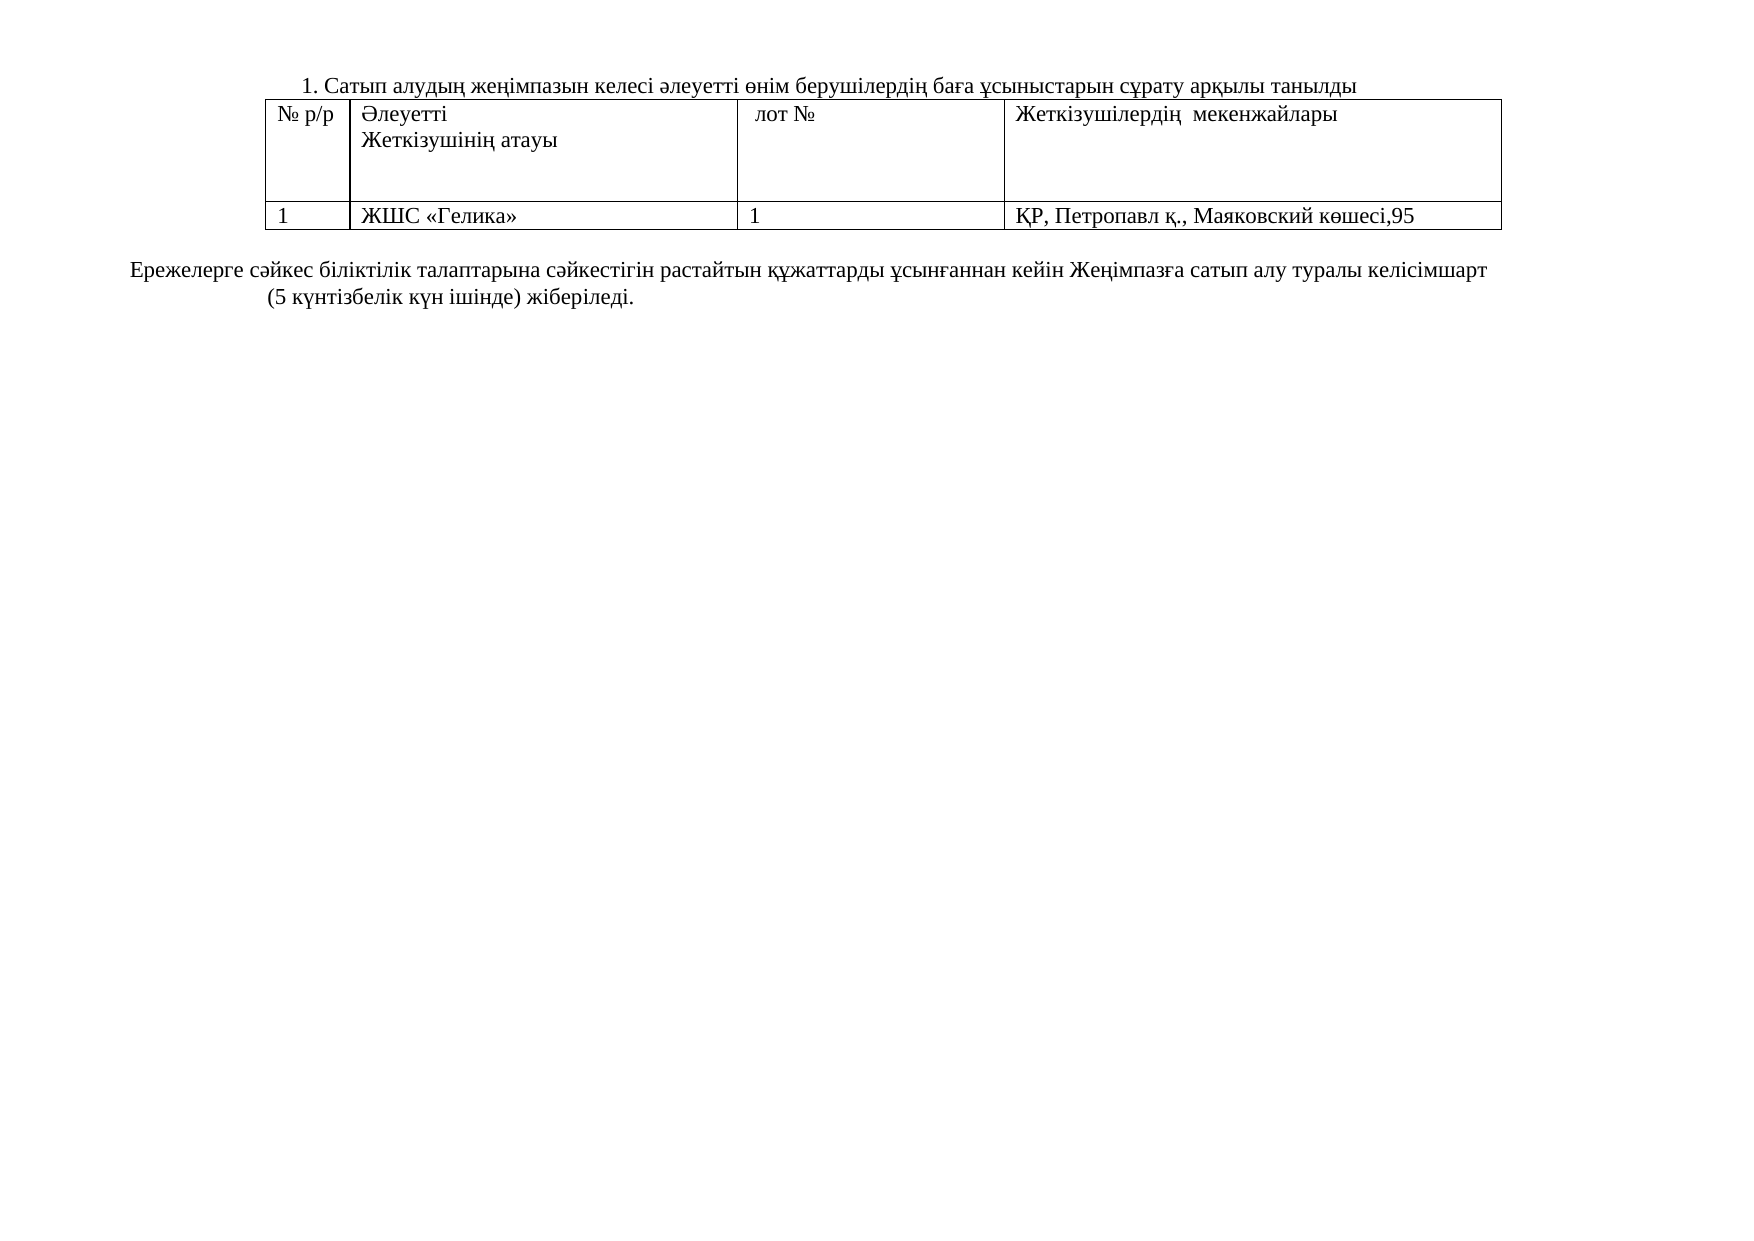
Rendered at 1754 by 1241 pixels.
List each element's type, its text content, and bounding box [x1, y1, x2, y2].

text Ережелерге сәйкес біліктілік талаптарына сәйкестігін растайтын құжаттарды ұсынғаннан кейін Жеңімпазға сатып алу туралы келісімшарт [118, 256, 1636, 283]
table_header Әлеуетті Жеткізушінің атауы [351, 100, 737, 201]
table_cell ҚР, Петропавл қ., Маяковский көшесі,95 [1005, 202, 1501, 229]
table_header лот № [738, 100, 1004, 201]
table_cell ЖШС «Гелика» [351, 202, 737, 229]
table_cell 1 [266, 202, 349, 229]
table_cell 1 [738, 202, 1004, 229]
table_header № р/р [266, 100, 349, 201]
text (5 күнтізбелік күн ішінде) жіберіледі. [118, 283, 1636, 309]
text 1. Сатып алудың жеңімпазын келесі әлеуетті өнім берушілердің баға ұсыныстарын сұрату арқылы танылды [118, 72, 1636, 99]
table_header Жеткізушілердің мекенжайлары [1005, 100, 1501, 201]
